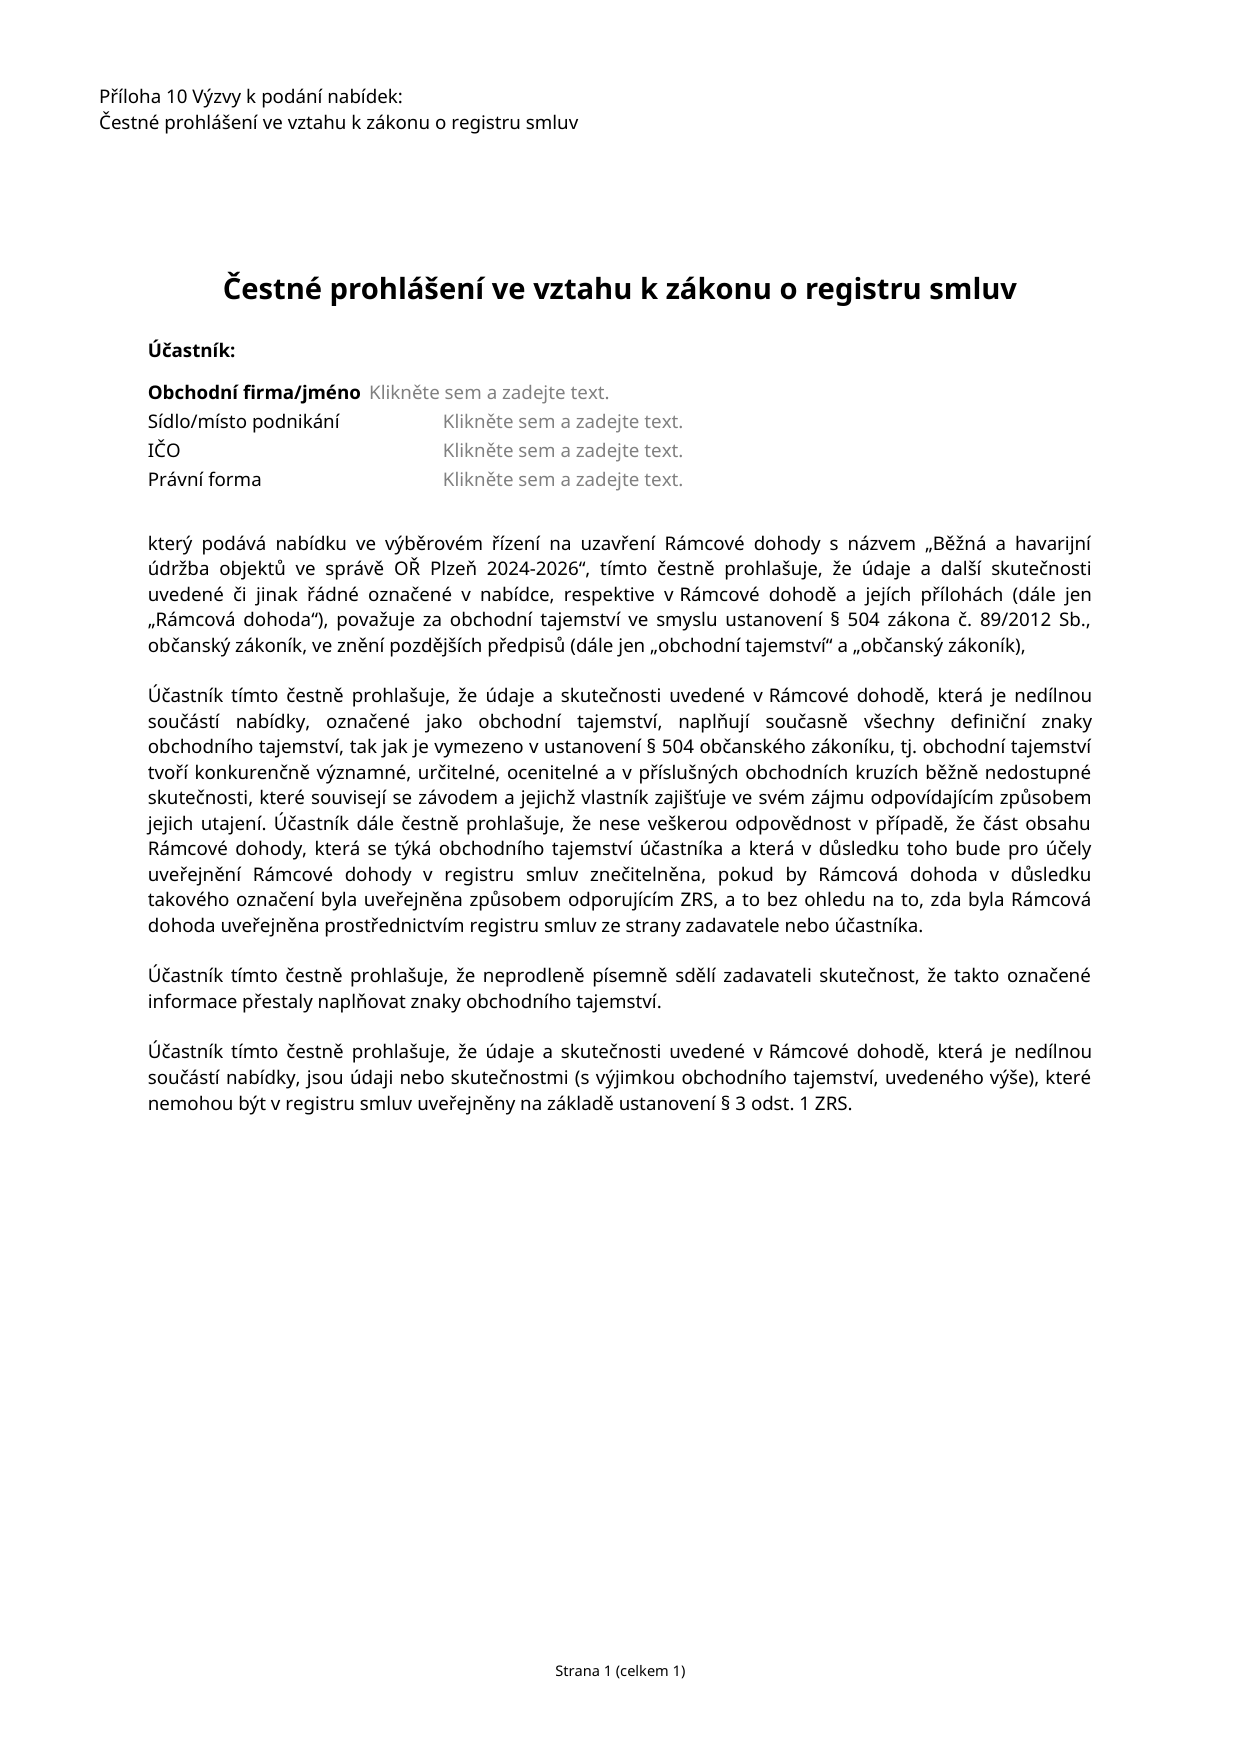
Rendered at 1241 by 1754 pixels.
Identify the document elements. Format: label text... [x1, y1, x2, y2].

text který podává nabídku ve výběrovém řízení na uzavření Rámcové dohody s názvem „Běžná a havarijní údržba objektů ve správě OŘ Plzeň 2024-2026“, tímto čestně prohlašuje, že údaje a další skutečnosti uvedené či jinak řádné označené v nabídce, respektive v Rámcové dohodě a jejích přílohách (dále jen „Rámcová dohoda“), považuje za obchodní tajemství ve smyslu ustanovení § 504 zákona č. 89/2012 Sb., občanský zákoník, ve znění pozdějších předpisů (dále jen „obchodní tajemství“ a „občanský zákoník), [148, 530, 1093, 658]
text Sídlo/místo podnikání [148, 405, 1093, 434]
text Účastník tímto čestně prohlašuje, že údaje a skutečnosti uvedené v Rámcové dohodě, která je nedílnou součástí nabídky, označené jako obchodní tajemství, naplňují současně všechny definiční znaky obchodního tajemství, tak jak je vymezeno v ustanovení § 504 občanského zákoníku, tj. obchodní tajemství tvoří konkurenčně významné, určitelné, ocenitelné a v příslušných obchodních kruzích běžně nedostupné skutečnosti, které souvisejí se závodem a jejichž vlastník zajišťuje ve svém zájmu odpovídajícím způsobem jejich utajení. Účastník dále čestně prohlašuje, že nese veškerou odpovědnost v případě, že část obsahu Rámcové dohody, která se týká obchodního tajemství účastníka a která v důsledku toho bude pro účely uveřejnění Rámcové dohody v registru smluv znečitelněna, pokud by Rámcová dohoda v důsledku takového označení byla uveřejněna způsobem odporujícím ZRS, a to bez ohledu na to, zda byla Rámcová dohoda uveřejněna prostřednictvím registru smluv ze strany zadavatele nebo účastníka. [148, 683, 1093, 938]
text Účastník tímto čestně prohlašuje, že údaje a skutečnosti uvedené v Rámcové dohodě, která je nedílnou součástí nabídky, jsou údaji nebo skutečnostmi (s výjimkou obchodního tajemství, uvedeného výše), které nemohou být v registru smluv uveřejněny na základě ustanovení § 3 odst. 1 ZRS. [148, 1039, 1093, 1115]
text IČO [148, 434, 1093, 463]
title Čestné prohlášení ve vztahu k zákonu o registru smluv [148, 268, 1093, 308]
text Účastník tímto čestně prohlašuje, že neprodleně písemně sdělí zadavateli skutečnost, že takto označené informace přestaly naplňovat znaky obchodního tajemství. [148, 963, 1093, 1014]
text Obchodní firma/jméno [148, 376, 1093, 405]
text Účastník: [148, 333, 1093, 364]
text Právní forma [148, 463, 1093, 492]
